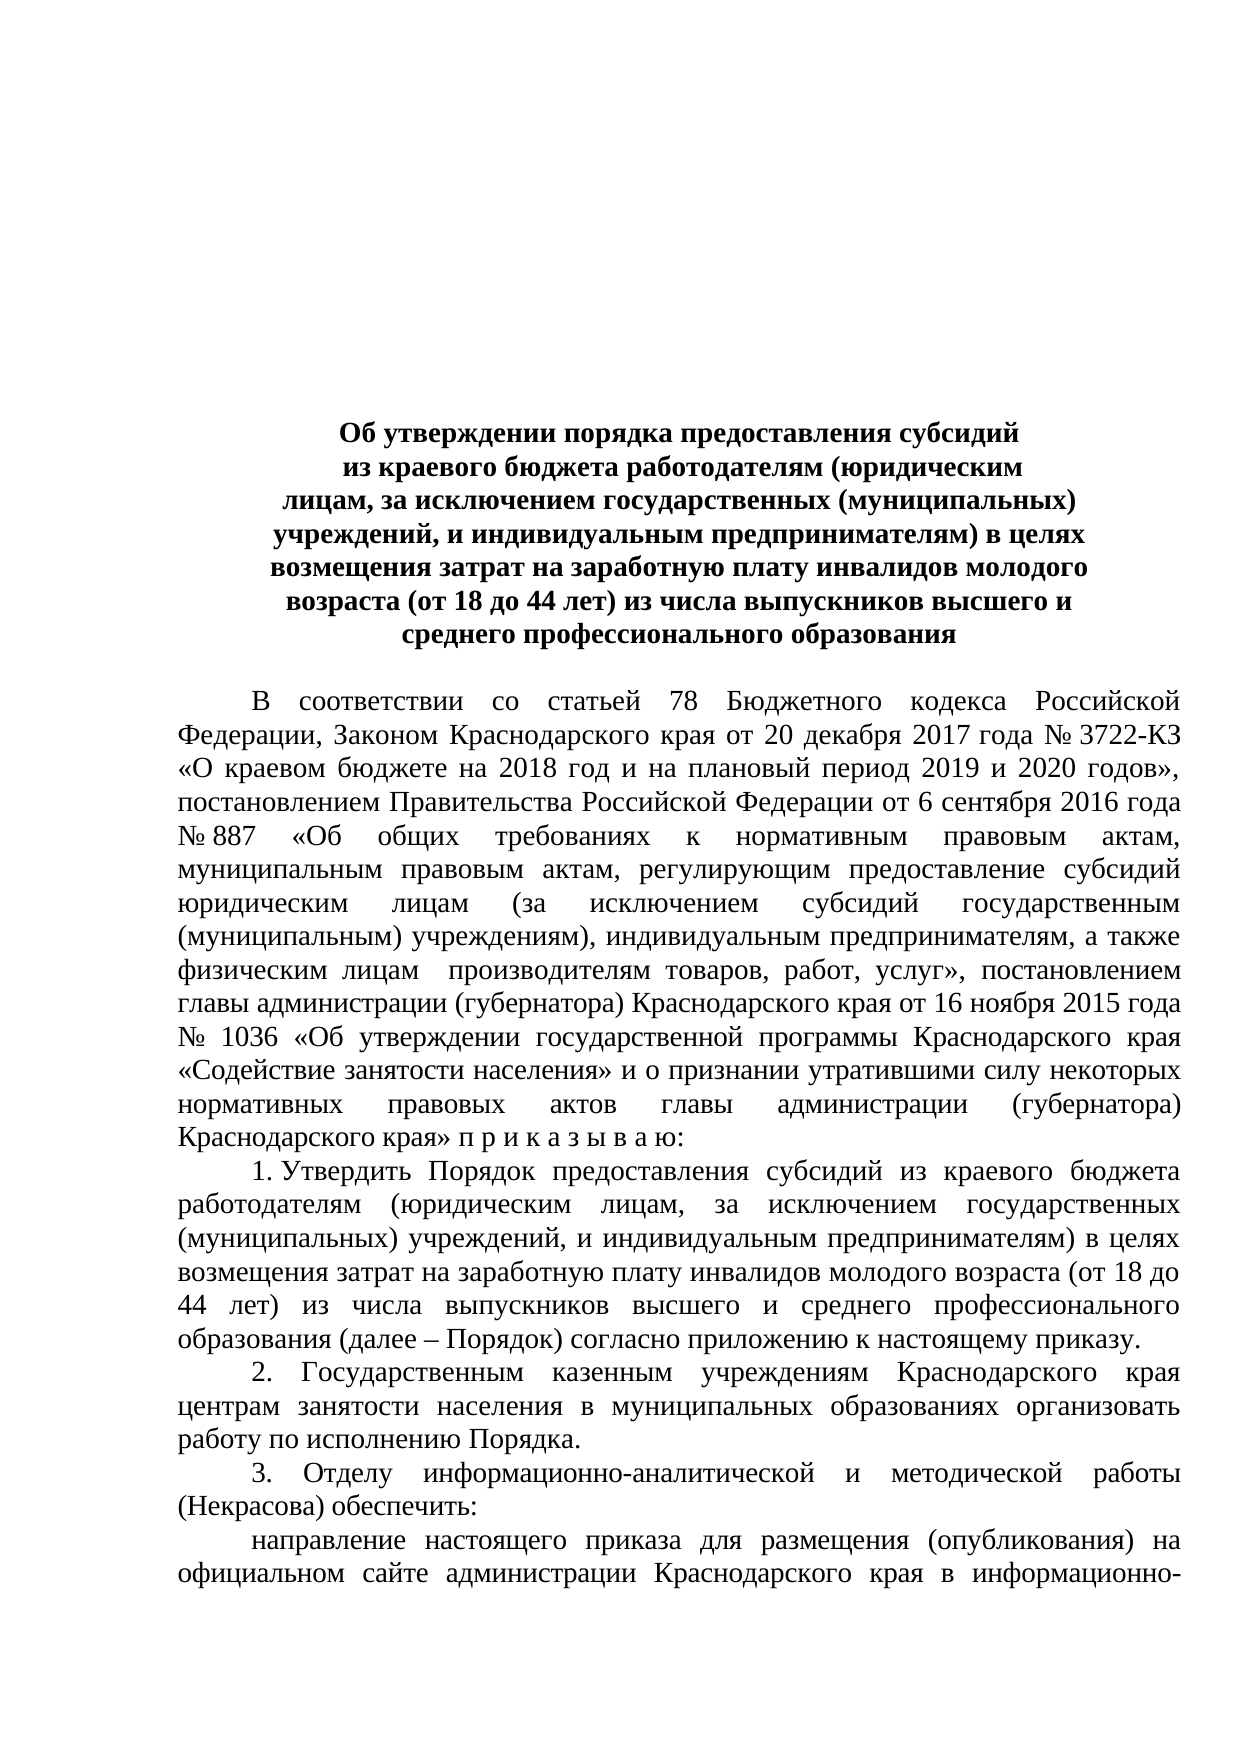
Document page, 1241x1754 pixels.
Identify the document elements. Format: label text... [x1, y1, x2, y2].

text В соответствии со статьей 78 Бюджетного кодекса Российской Федерации, Законом Краснодарского края от 20 декабря 2017 года № 3722-КЗ «О краевом бюджете на 2018 год и на плановый период 2019 и 2020 годов», постановлением Правительства Российской Федерации от 6 сентября 2016 года № 887 «Об общих требованиях к нормативным правовым актам, муниципальным правовым актам, регулирующим предоставление субсидий юридическим лицам (за исключением субсидий государственным (муниципальным) учреждениям), индивидуальным предпринимателям, а также физическим лицам производителям товаров, работ, услуг», постановлением главы администрации (губернатора) Краснодарского края от 16 ноября 2015 года № 1036 «Об утверждении государственной программы Краснодарского края «Содействие занятости населения» и о признании утратившими силу некоторых нормативных правовых актов главы администрации (губернатора) Краснодарского края» п р и к а з ы в а ю: [177, 683, 1181, 1153]
text 3. Отделу информационно-аналитической и методической работы (Некрасова) обеспечить: [177, 1455, 1181, 1522]
text 1. Утвердить Порядок предоставления субсидий из краевого бюджета работодателям (юридическим лицам, за исключением государственных (муниципальных) учреждений, и индивидуальным предпринимателям) в целях возмещения затрат на заработную плату инвалидов молодого возраста (от 18 до 44 лет) из числа выпускников высшего и среднего профессионального образования (далее – Порядок) согласно приложению к настоящему приказу. [177, 1153, 1181, 1354]
text 2. Государственным казенным учреждениям Краснодарского края центрам занятости населения в муниципальных образованиях организовать работу по исполнению Порядка. [177, 1354, 1181, 1455]
text Об утверждении порядка предоставления субсидий [177, 415, 1181, 449]
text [177, 1522, 1181, 1589]
text возмещения затрат на заработную плату инвалидов молодого [177, 549, 1181, 583]
text из краевого бюджета работодателям (юридическим [177, 449, 1181, 482]
text среднего профессионального образования [177, 616, 1181, 650]
text учреждений, и индивидуальным предпринимателям) в целях [177, 516, 1181, 549]
text лицам, за исключением государственных (муниципальных) [177, 482, 1181, 516]
text возраста (от 18 до 44 лет) из числа выпускников высшего и [177, 583, 1181, 616]
